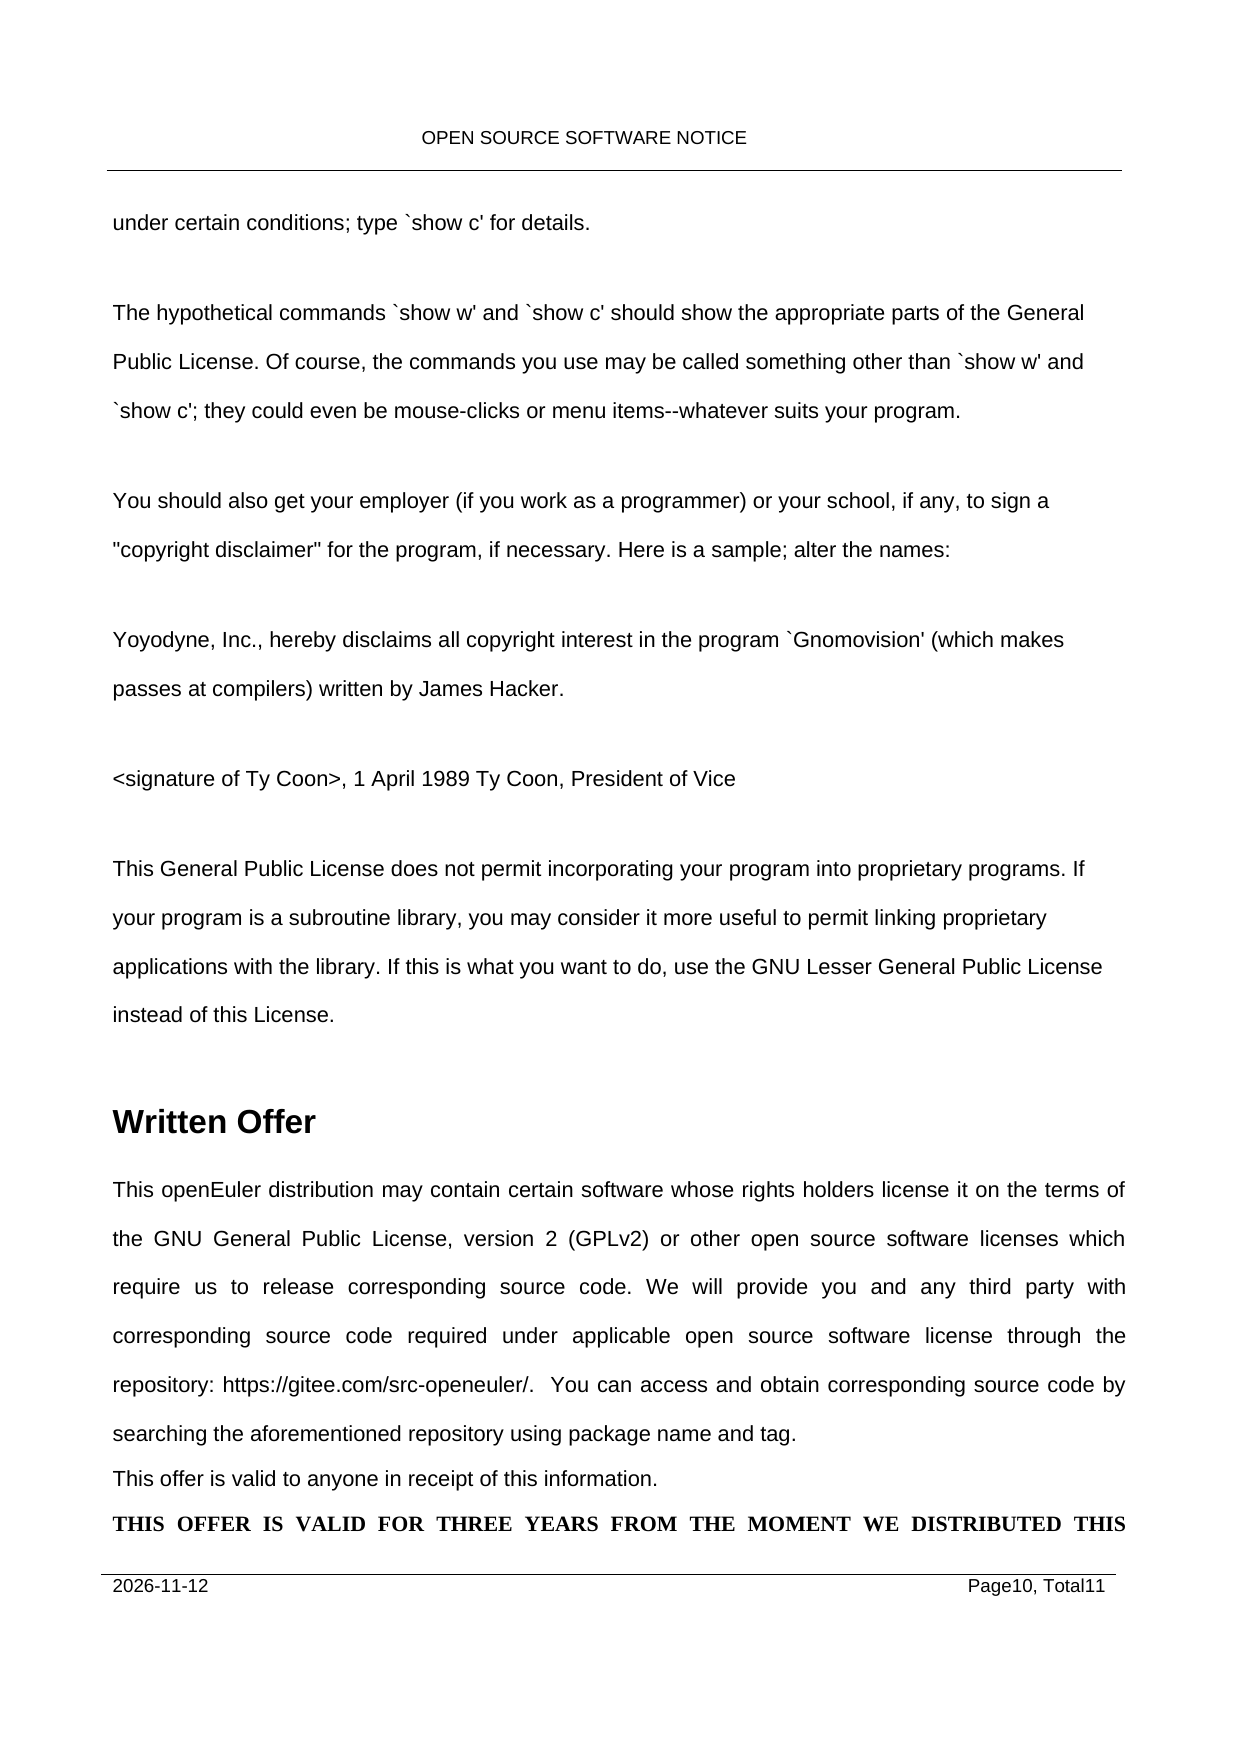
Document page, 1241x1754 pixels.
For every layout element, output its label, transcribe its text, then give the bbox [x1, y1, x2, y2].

text Yoyodyne, Inc., hereby disclaims all copyright interest in the program `Gnomovision' (which makes passes at compilers) written by James Hacker. [112, 623, 1128, 704]
text Written Offer [112, 1089, 1128, 1154]
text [112, 206, 1128, 239]
text This General Public License does not permit incorporating your program into proprietary programs. If your program is a subroutine library, you may consider it more useful to permit linking proprietary applications with the library. If this is what you want to do, use the GNU Lesser General Public License instead of this License. [112, 852, 1128, 1031]
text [112, 1507, 1128, 1539]
text You should also get your employer (if you work as a programmer) or your school, if any, to sign a "copyright disclaimer" for the program, if necessary. Here is a sample; alter the names: [112, 484, 1128, 566]
text The hypothetical commands `show w' and `show c' should show the appropriate parts of the General Public License. Of course, the commands you use may be called something other than `show w' and `show c'; they could even be mouse-clicks or menu items--whatever suits your program. [112, 297, 1128, 427]
text This openEuler distribution may contain certain software whose rights holders license it on the terms of the GNU General Public License, version 2 (GPLv2) or other open source software licenses which require us to release corresponding source code. We will provide you and any third party with corresponding source code required under applicable open source software license through the repository: https://gitee.com/src-openeuler/. You can access and obtain corresponding source code by searching the aforementioned repository using package name and tag. [112, 1173, 1128, 1449]
text <signature of Ty Coon>, 1 April 1989 Ty Coon, President of Vice [112, 762, 1128, 795]
text This offer is valid to anyone in receipt of this information. [112, 1462, 1128, 1494]
